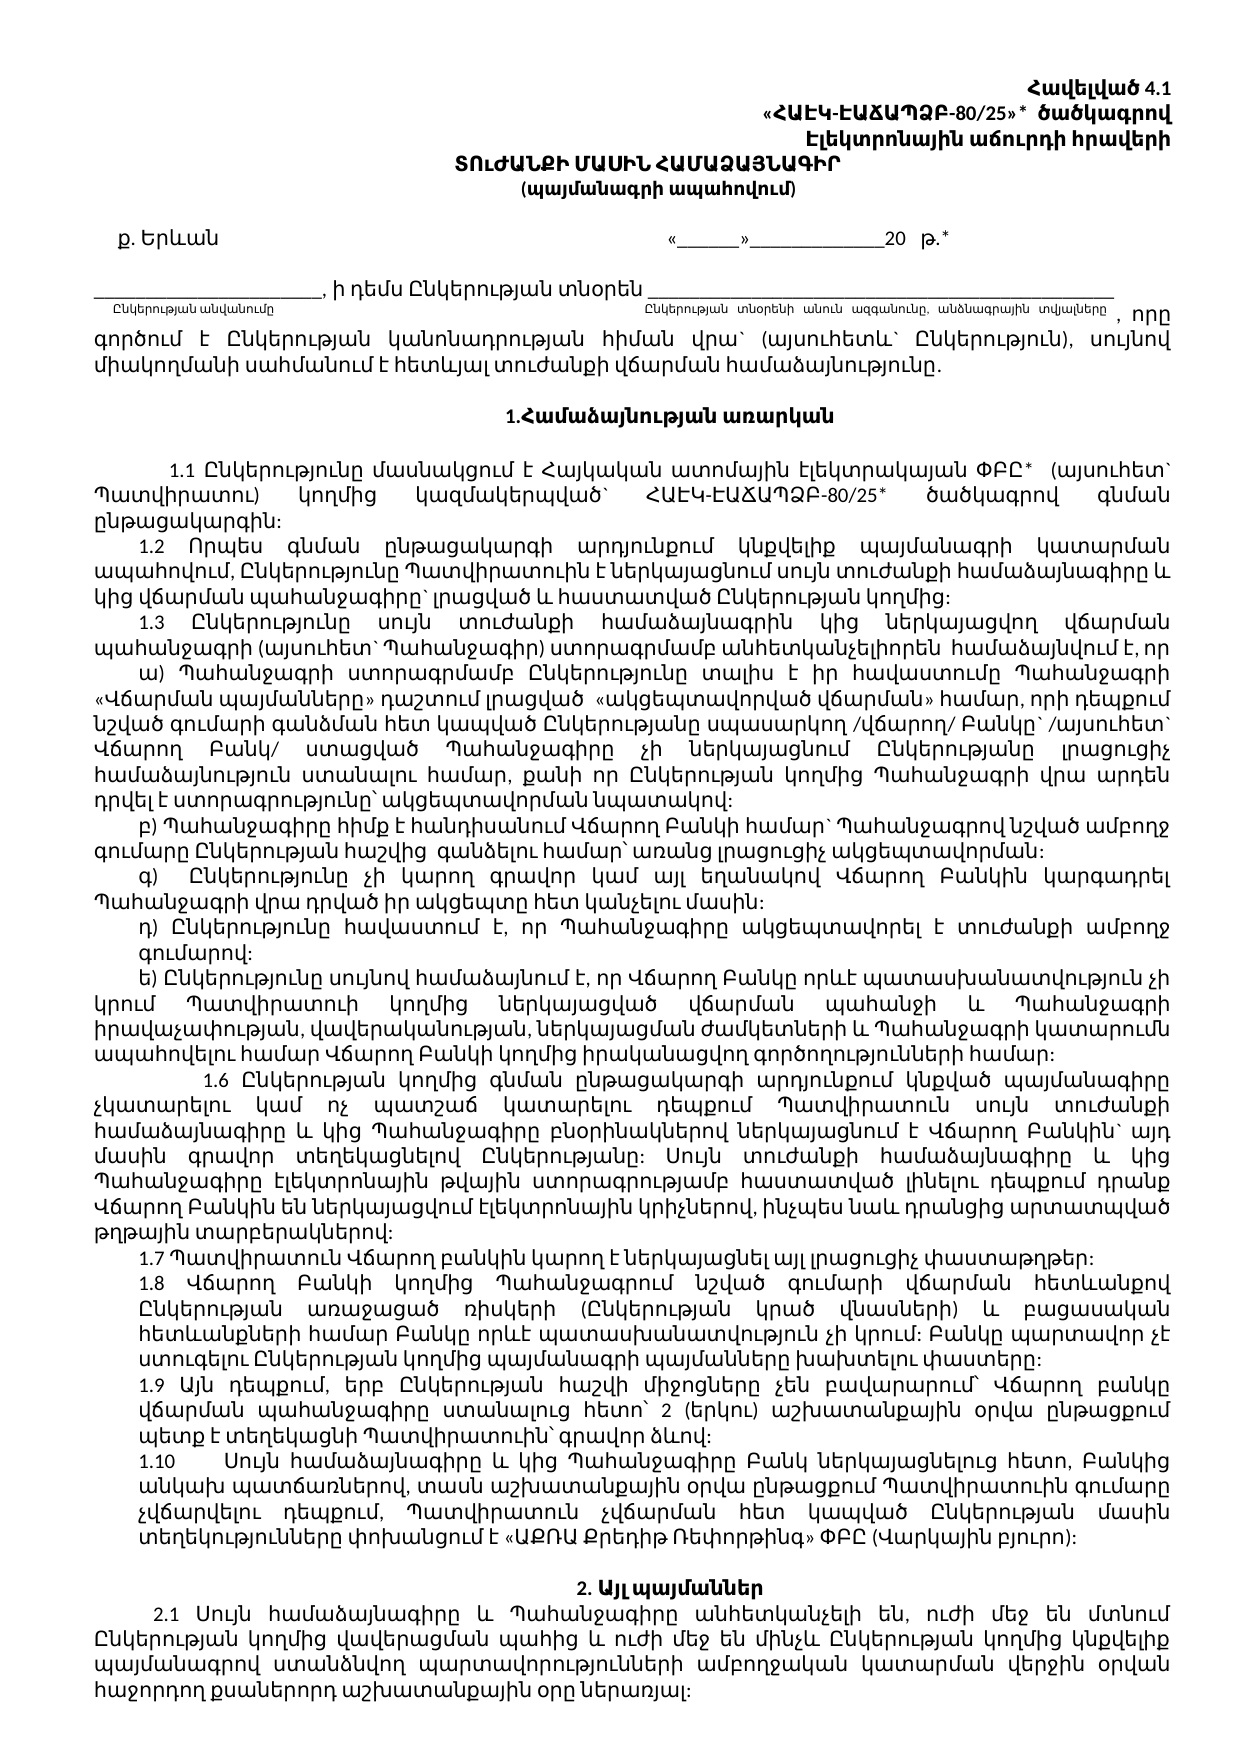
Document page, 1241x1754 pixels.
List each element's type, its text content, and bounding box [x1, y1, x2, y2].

text դ) Ընկերությունը հավաստում է, որ Պահանջագիրը ակցեպտավորել է տուժանքի ամբողջ գումարով: [138, 914, 1171, 965]
text ______________________, ի դեմս Ընկերության տնօրեն _____________________________________________ [94, 276, 1171, 301]
text 1.Համաձայնության առարկան [169, 403, 1171, 428]
text 2.1 Սույն համաձայնագիրը և Պահանջագիրը անհետկանչելի են, ուժի մեջ են մտնում Ընկերության կողմից վավերացման պահից և ուժի մեջ են մինչև Ընկերության կողմից կնքվելիք պայմանագրով ստանձնվող պարտավորությունների ամբողջական կատարման վերջին օրվան հաջորդող քսաներորդ աշխատանքային օրը ներառյալ: [94, 1601, 1171, 1702]
text 1.9 Այն դեպքում, երբ Ընկերության հաշվի միջոցները չեն բավարարում՝ Վճարող բանկը վճարման պահանջագիրը ստանալուց հետո՝ 2 (երկու) աշխատանքային օրվա ընթացքում պետք է տեղեկացնի Պատվիրատուին՝ գրավոր ձևով: [138, 1372, 1171, 1448]
text բ) Պահանջագիրը հիմք է հանդիսանում Վճարող Բանկի համար` Պահանջագրով նշված ամբողջ գումարը Ընկերության հաշվից գանձելու համար՝ առանց լրացուցիչ ակցեպտավորման: [94, 813, 1171, 864]
text 2. Այլ պայմաններ [169, 1575, 1171, 1601]
text ՏՈւԺԱՆՔԻ ՄԱՍԻՆ ՀԱՄԱՁԱՅՆԱԳԻՐ [94, 151, 1171, 177]
text 1.10 Սույն համաձայնագիրը և կից Պահանջագիրը Բանկ ներկայացնելուց հետո, Բանկից անկախ պատճառներով, տասն աշխատանքային օրվա ընթացքում Պատվիրատուին գումարը չվճարվելու դեպքում, Պատվիրատուն չվճարման հետ կապված Ընկերության մասին տեղեկությունները փոխանցում է «ԱՔՌԱ Քրեդիթ Ռեփորթինգ» ՓԲԸ (Վարկային բյուրո): [138, 1448, 1171, 1550]
text Հավելված 4.1 [94, 75, 1171, 100]
text 1.7 Պատվիրատուն Վճարող բանկին կարող է ներկայացնել այլ լրացուցիչ փաստաթղթեր: [138, 1245, 1171, 1270]
text 1.6 Ընկերության կողմից գնման ընթացակարգի արդյունքում կնքված պայմանագիրը չկատարելու կամ ոչ պատշաճ կատարելու դեպքում Պատվիրատուն սույն տուժանքի համաձայնագիրը և կից Պահանջագիրը բնօրինակներով ներկայացնում է Վճարող Բանկին` այդ մասին գրավոր տեղեկացնելով Ընկերությանը: Սույն տուժանքի համաձայնագիրը և կից Պահանջագիրը էլեկտրոնային թվային ստորագրությամբ հաստատված լինելու դեպքում դրանք Վճարող Բանկին են ներկայացվում էլեկտրոնային կրիչներով, ինչպես նաև դրանցից արտատպված թղթային տարբերակներով: [94, 1067, 1171, 1245]
text 1.8 Վճարող Բանկի կողմից Պահանջագրում նշված գումարի վճարման հետևանքով Ընկերության առաջացած ռիսկերի (Ընկերության կրած վնասների) և բացասական հետևանքների համար Բանկը որևէ պատասխանատվություն չի կրում: Բանկը պարտավոր չէ ստուգելու Ընկերության կողմից պայմանագրի պայմանները խախտելու փաստերը: [138, 1270, 1171, 1372]
text գ) Ընկերությունը չի կարող գրավոր կամ այլ եղանակով Վճարող Բանկին կարգադրել Պահանջագրի վրա դրված իր ակցեպտը հետ կանչելու մասին: [94, 864, 1171, 914]
text (պայմանագրի ապահովում) [94, 177, 1171, 199]
text 1.2 Որպես գնման ընթացակարգի արդյունքում կնքվելիք պայմանագրի կատարման ապահովում, Ընկերությունը Պատվիրատուին է ներկայացնում սույն տուժանքի համաձայնագիրը և կից վճարման պահանջագիրը` լրացված և հաստատված Ընկերության կողմից: [94, 533, 1171, 609]
text 1.1 Ընկերությունը մասնակցում է Հայկական ատոմային էլեկտրակայան ՓԲԸ* (այսուհետ` Պատվիրատու) կողմից կազմակերպված` ՀԱԷԿ-ԷԱՃԱՊՁԲ-80/25* ծածկագրով գնման ընթացակարգին: [94, 457, 1171, 533]
text Ընկերության անվանումը Ընկերության տնօրենի անուն ազգանունը, անձնագրային տվյալները , որը գործում է Ընկերության կանոնադրության հիման վրա` (այսուհետև` Ընկերություն), սույնով միակողմանի սահմանում է հետևյալ տուժանքի վճարման համաձայնությունը. [94, 301, 1171, 377]
text ե) Ընկերությունը սույնով համաձայնում է, որ Վճարող Բանկը որևէ պատասխանատվություն չի կրում Պատվիրատուի կողմից ներկայացված վճարման պահանջի և Պահանջագրի իրավաչափության, վավերականության, ներկայացման ժամկետների և Պահանջագրի կատարումն ապահովելու համար Վճարող Բանկի կողմից իրականացվող գործողությունների համար: [94, 965, 1171, 1067]
text «ՀԱԷԿ-ԷԱՃԱՊՁԲ-80/25»* ծածկագրով [94, 100, 1171, 126]
text 1.3 Ընկերությունը սույն տուժանքի համաձայնագրին կից ներկայացվող վճարման պահանջագրի (այսուհետ` Պահանջագիր) ստորագրմամբ անհետկանչելիորեն համաձայնվում է, որ [94, 609, 1171, 660]
text ա) Պահանջագրի ստորագրմամբ Ընկերությունը տալիս է իր հավաստումը Պահանջագրի «Վճարման պայմանները» դաշտում լրացված «ակցեպտավորված վճարման» համար, որի դեպքում նշված գումարի գանձման հետ կապված Ընկերությանը սպասարկող /վճարող/ Բանկը` /այսուհետ` Վճարող Բանկ/ ստացված Պահանջագիրը չի ներկայացնում Ընկերությանը լրացուցիչ համաձայնություն ստանալու համար, քանի որ Ընկերության կողմից Պահանջագրի վրա արդեն դրվել է ստորագրությունը՝ ակցեպտավորման նպատակով: [94, 660, 1171, 813]
text Էլեկտրոնային աճուրդի հրավերի [94, 126, 1171, 151]
text ք. Երևան «______»_____________20 թ.* [94, 225, 1171, 250]
